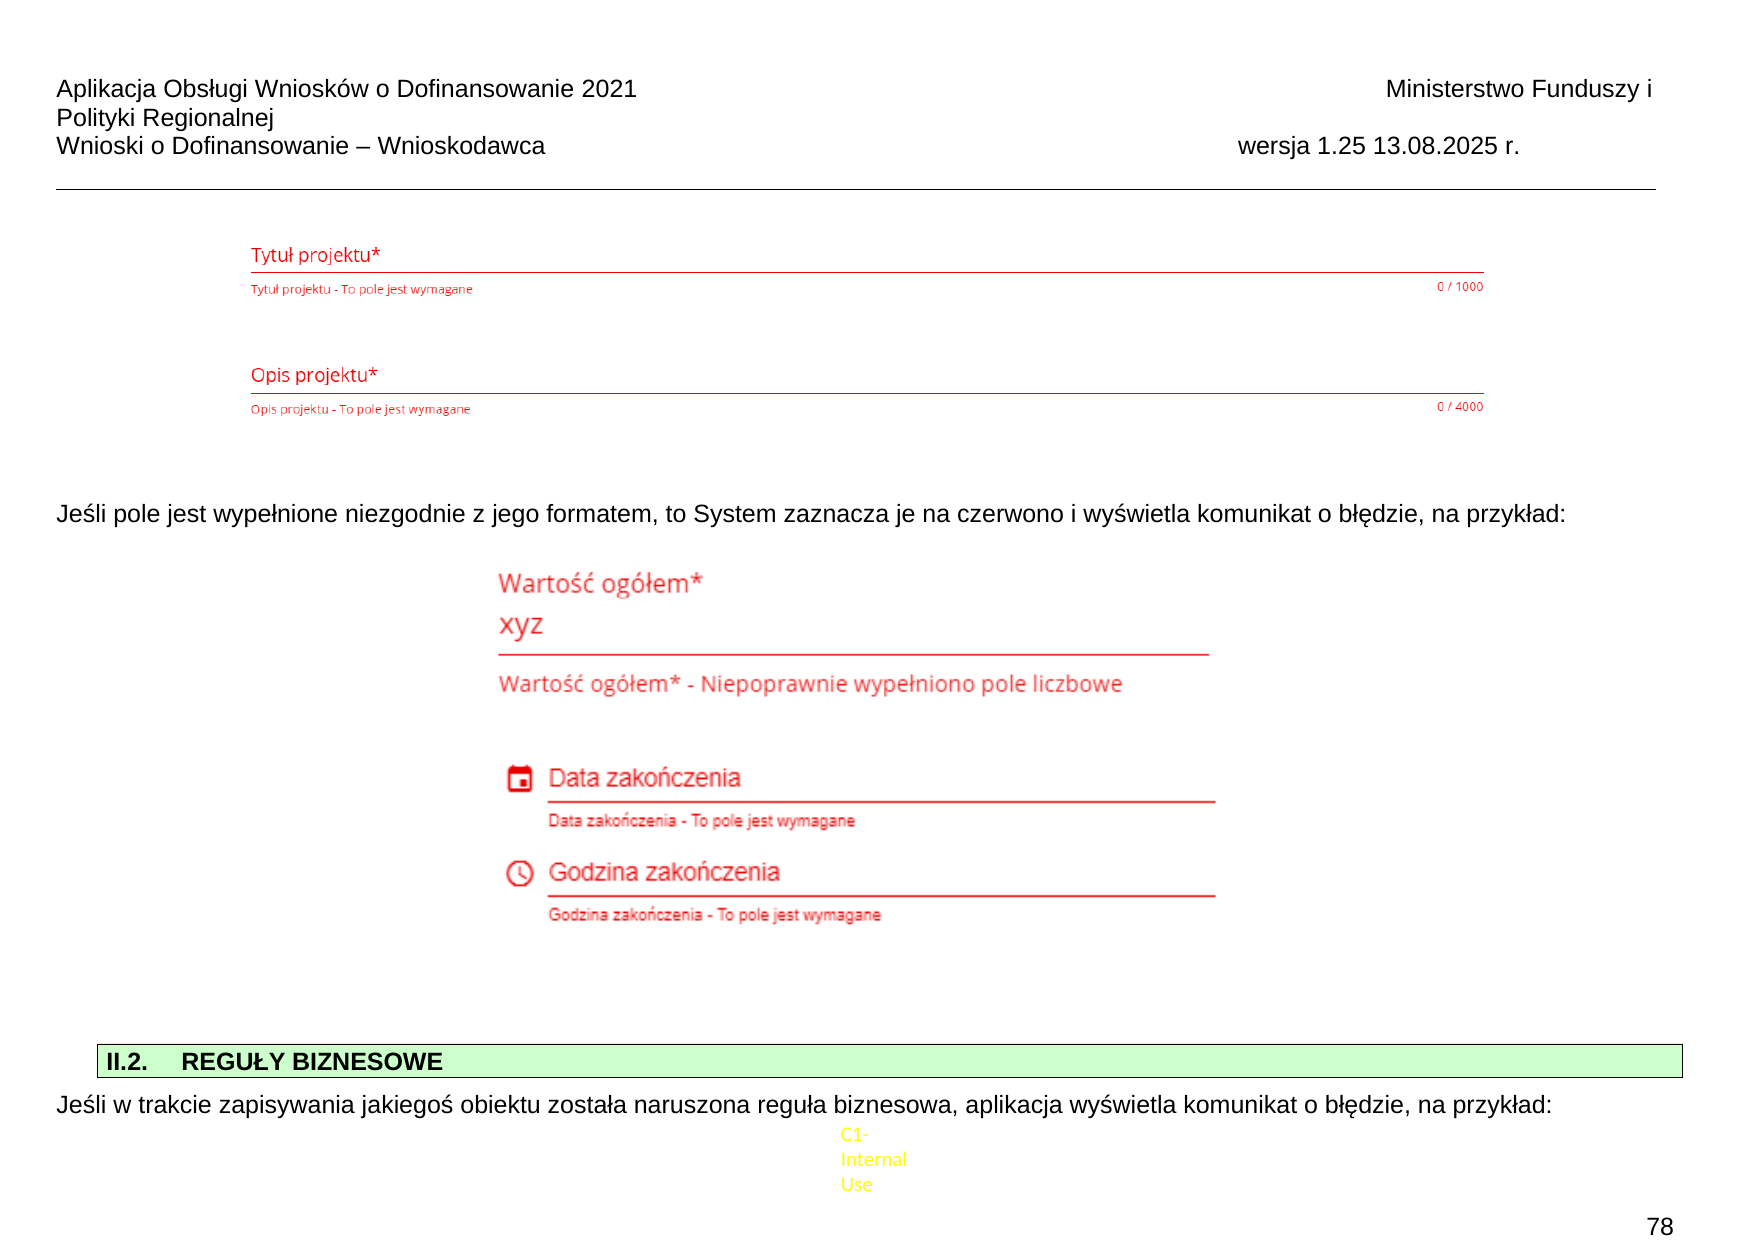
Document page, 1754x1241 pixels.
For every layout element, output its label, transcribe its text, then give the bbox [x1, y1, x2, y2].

text Jeśli pole jest wypełnione niezgodnie z jego formatem, to System zaznacza je na czerwono i wyświetla komunikat o błędzie, na przykład: [56, 499, 1674, 528]
picture [480, 542, 1250, 733]
picture [471, 750, 1259, 959]
subtitle REGUŁY BIZNESOWE [98, 1045, 1682, 1077]
picture [239, 218, 1491, 439]
text Jeśli w trakcie zapisywania jakiegoś obiektu została naruszona reguła biznesowa, aplikacja wyświetla komunikat o błędzie, na przykład: [56, 1090, 1674, 1119]
